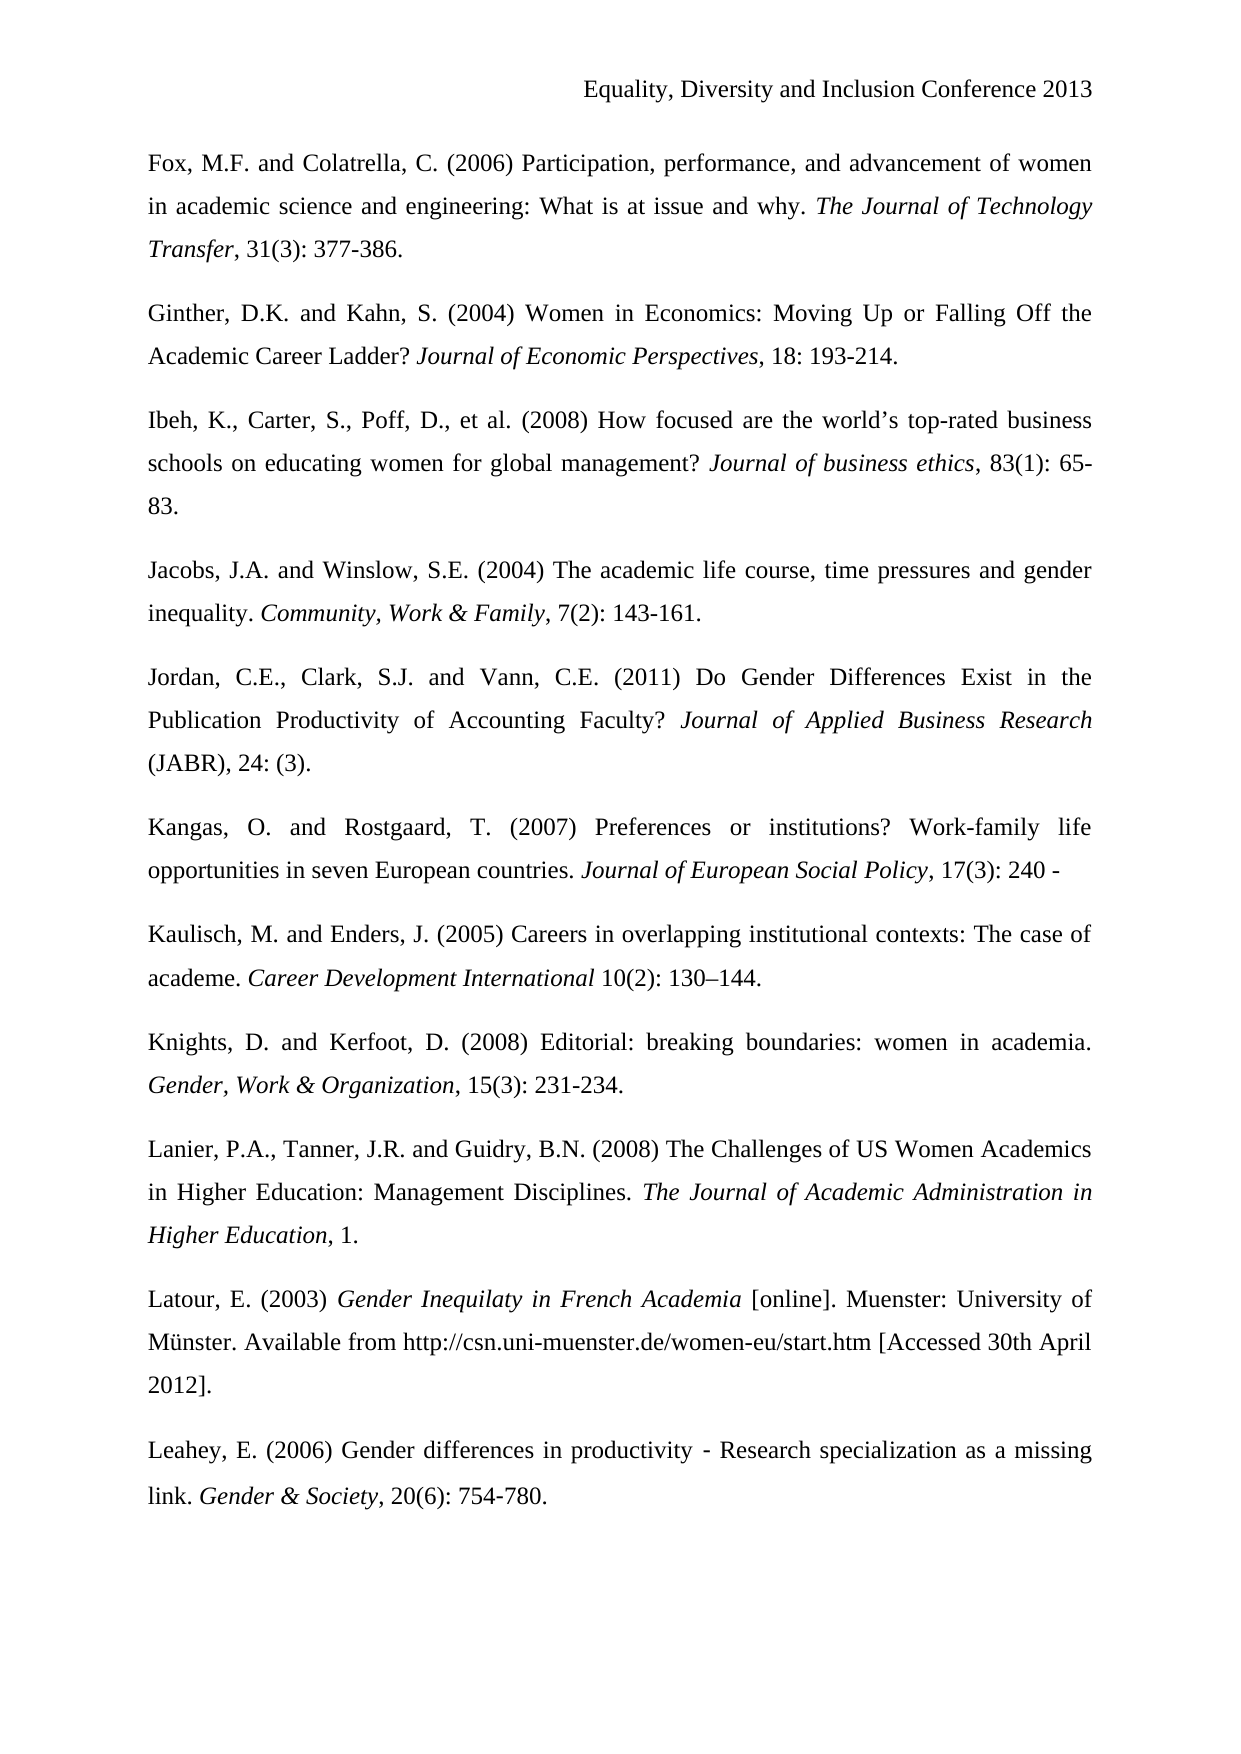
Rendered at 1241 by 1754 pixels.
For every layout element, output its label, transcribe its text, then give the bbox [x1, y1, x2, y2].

text Ibeh, K., Carter, S., Poff, D., et al. (2008) How focused are the world’s top-rated business schools on educating women for global management? Journal of business ethics, 83(1): 65-83. [148, 405, 1093, 520]
text Lanier, P.A., Tanner, J.R. and Guidry, B.N. (2008) The Challenges of US Women Academics in Higher Education: Management Disciplines. The Journal of Academic Administration in Higher Education, 1. [148, 1134, 1093, 1249]
text Jacobs, J.A. and Winslow, S.E. (2004) The academic life course, time pressures and gender inequality. Community, Work & Family, 7(2): 143-161. [148, 555, 1093, 627]
text Kaulisch, M. and Enders, J. (2005) Careers in overlapping institutional contexts: The case of academe. Career Development International 10(2): 130–144. [148, 919, 1093, 991]
text Ginther, D.K. and Kahn, S. (2004) Women in Economics: Moving Up or Falling Off the Academic Career Ladder? Journal of Economic Perspectives, 18: 193-214. [148, 298, 1093, 370]
text Kangas, O. and Rostgaard, T. (2007) Preferences or institutions? Work-family life opportunities in seven European countries. Journal of European Social Policy, 17(3): 240 - [148, 812, 1093, 884]
text Leahey, E. (2006) Gender differences in productivity ‐ Research specialization as a missing link. Gender & Society, 20(6): 754‐780. [148, 1434, 1093, 1509]
text Knights, D. and Kerfoot, D. (2008) Editorial: breaking boundaries: women in academia. Gender, Work & Organization, 15(3): 231-234. [148, 1027, 1093, 1098]
text Latour, E. (2003) Gender Inequilaty in French Academia [online]. Muenster: University of Münster. Available from http://csn.uni-muenster.de/women-eu/start.htm [Accessed 30th April 2012]. [148, 1284, 1093, 1399]
text Fox, M.F. and Colatrella, C. (2006) Participation, performance, and advancement of women in academic science and engineering: What is at issue and why. The Journal of Technology Transfer, 31(3): 377-386. [148, 148, 1093, 263]
text Jordan, C.E., Clark, S.J. and Vann, C.E. (2011) Do Gender Differences Exist in the Publication Productivity of Accounting Faculty? Journal of Applied Business Research (JABR), 24: (3). [148, 662, 1093, 777]
